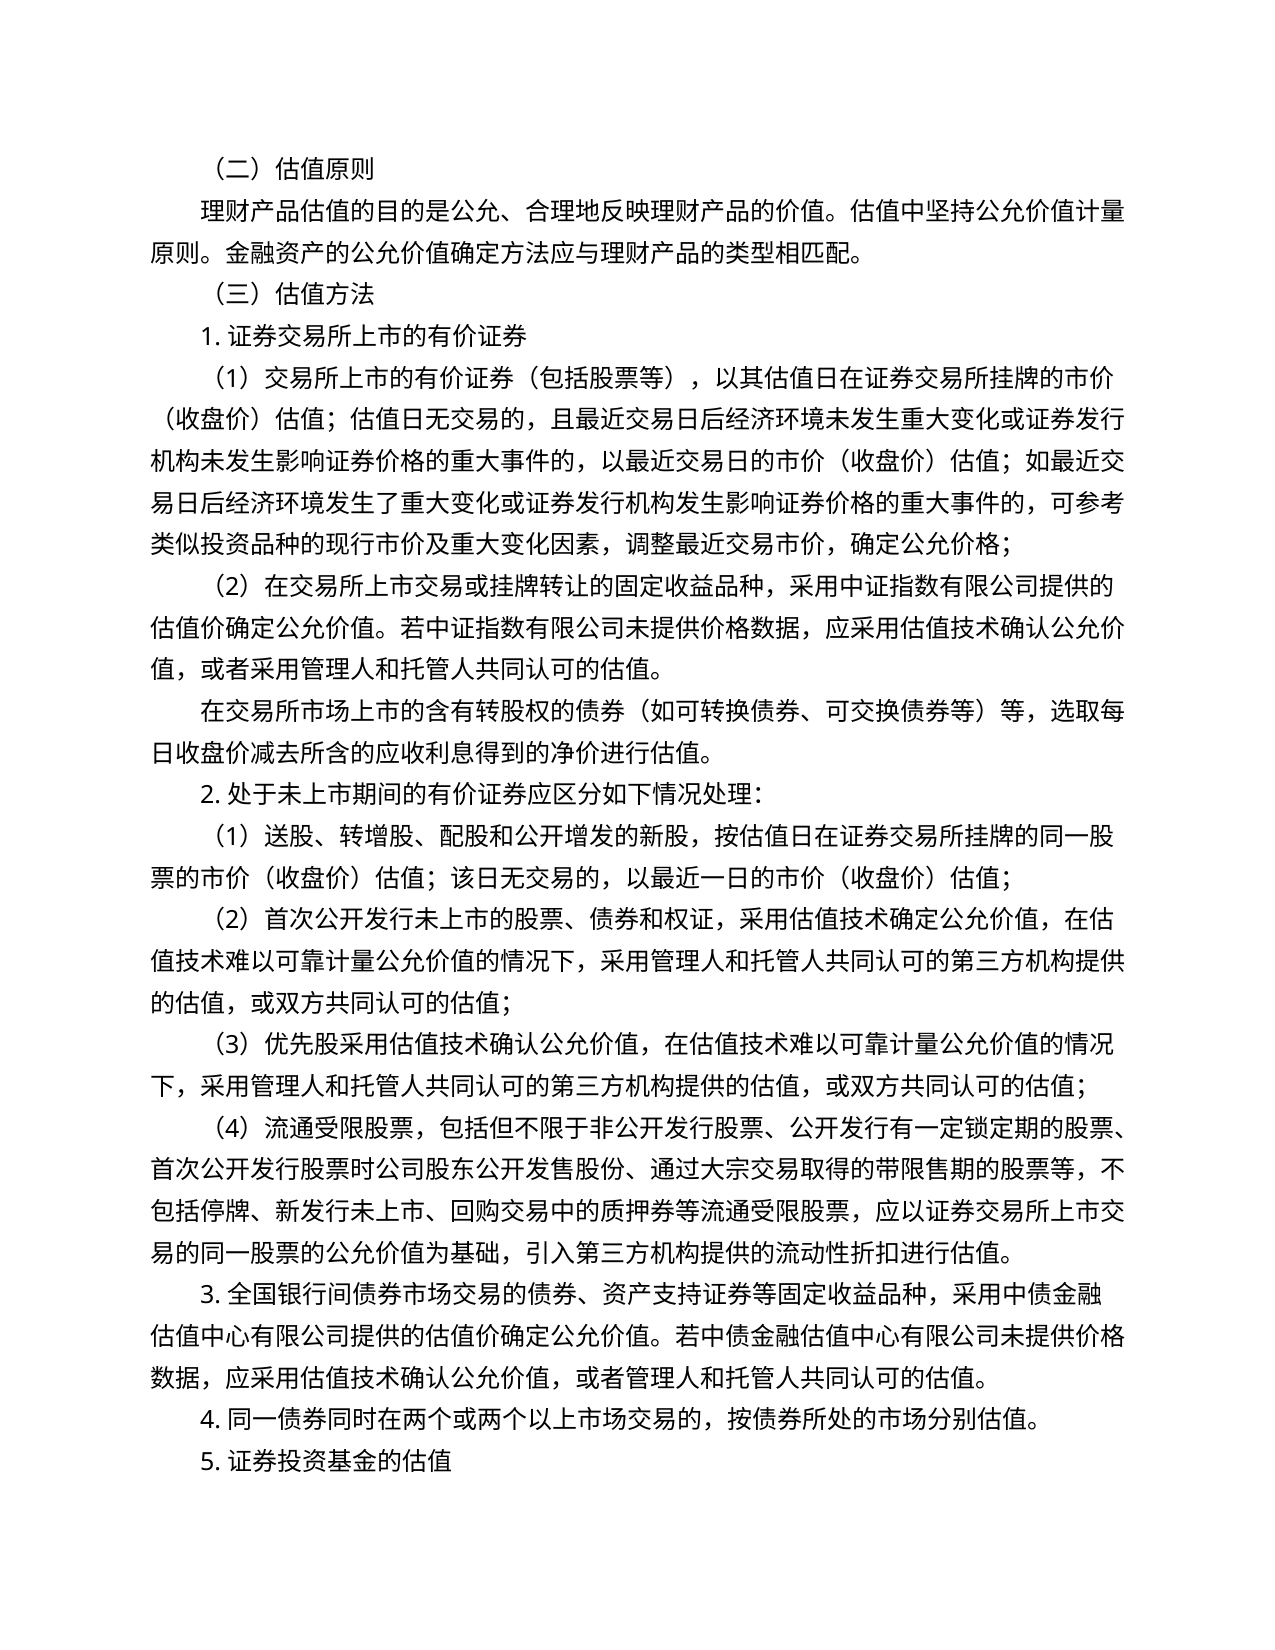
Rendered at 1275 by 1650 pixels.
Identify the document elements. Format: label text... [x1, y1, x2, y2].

text （4）流通受限股票，包括但不限于非公开发行股票、公开发行有一定锁定期的股票、首次公开发行股票时公司股东公开发售股份、通过大宗交易取得的带限售期的股票等，不包括停牌、新发行未上市、回购交易中的质押券等流通受限股票，应以证券交易所上市交易的同一股票的公允价值为基础，引入第三方机构提供的流动性折扣进行估值。 [150, 1108, 1125, 1269]
text 1. 证券交易所上市的有价证券 [150, 317, 1125, 353]
text 2. 处于未上市期间的有价证券应区分如下情况处理： [150, 775, 1125, 811]
text （2）首次公开发行未上市的股票、债券和权证，采用估值技术确定公允价值，在估值技术难以可靠计量公允价值的情况下，采用管理人和托管人共同认可的第三方机构提供的估值，或双方共同认可的估值； [150, 900, 1125, 1019]
text 5. 证券投资基金的估值 [150, 1442, 1125, 1478]
text （2）在交易所上市交易或挂牌转让的固定收益品种，采用中证指数有限公司提供的估值价确定公允价值。若中证指数有限公司未提供价格数据，应采用估值技术确认公允价值，或者采用管理人和托管人共同认可的估值。 [150, 567, 1125, 686]
text （三）估值方法 [150, 275, 1125, 311]
text 在交易所市场上市的含有转股权的债券（如可转换债券、可交换债券等）等，选取每日收盘价减去所含的应收利息得到的净价进行估值。 [150, 692, 1125, 769]
text 4. 同一债券同时在两个或两个以上市场交易的，按债券所处的市场分别估值。 [150, 1400, 1125, 1436]
text （1）送股、转增股、配股和公开增发的新股，按估值日在证券交易所挂牌的同一股票的市价（收盘价）估值；该日无交易的，以最近一日的市价（收盘价）估值； [150, 817, 1125, 894]
text 理财产品估值的目的是公允、合理地反映理财产品的价值。估值中坚持公允价值计量原则。金融资产的公允价值确定方法应与理财产品的类型相匹配。 [150, 192, 1125, 269]
text （1）交易所上市的有价证券（包括股票等），以其估值日在证券交易所挂牌的市价（收盘价）估值；估值日无交易的，且最近交易日后经济环境未发生重大变化或证券发行机构未发生影响证券价格的重大事件的，以最近交易日的市价（收盘价）估值；如最近交易日后经济环境发生了重大变化或证券发行机构发生影响证券价格的重大事件的，可参考类似投资品种的现行市价及重大变化因素，调整最近交易市价，确定公允价格； [150, 358, 1125, 561]
text （3）优先股采用估值技术确认公允价值，在估值技术难以可靠计量公允价值的情况下，采用管理人和托管人共同认可的第三方机构提供的估值，或双方共同认可的估值； [150, 1025, 1125, 1103]
text 3. 全国银行间债券市场交易的债券、资产支持证券等固定收益品种，采用中债金融估值中心有限公司提供的估值价确定公允价值。若中债金融估值中心有限公司未提供价格数据，应采用估值技术确认公允价值，或者管理人和托管人共同认可的估值。 [150, 1275, 1125, 1394]
text （二）估值原则 [150, 150, 1125, 186]
